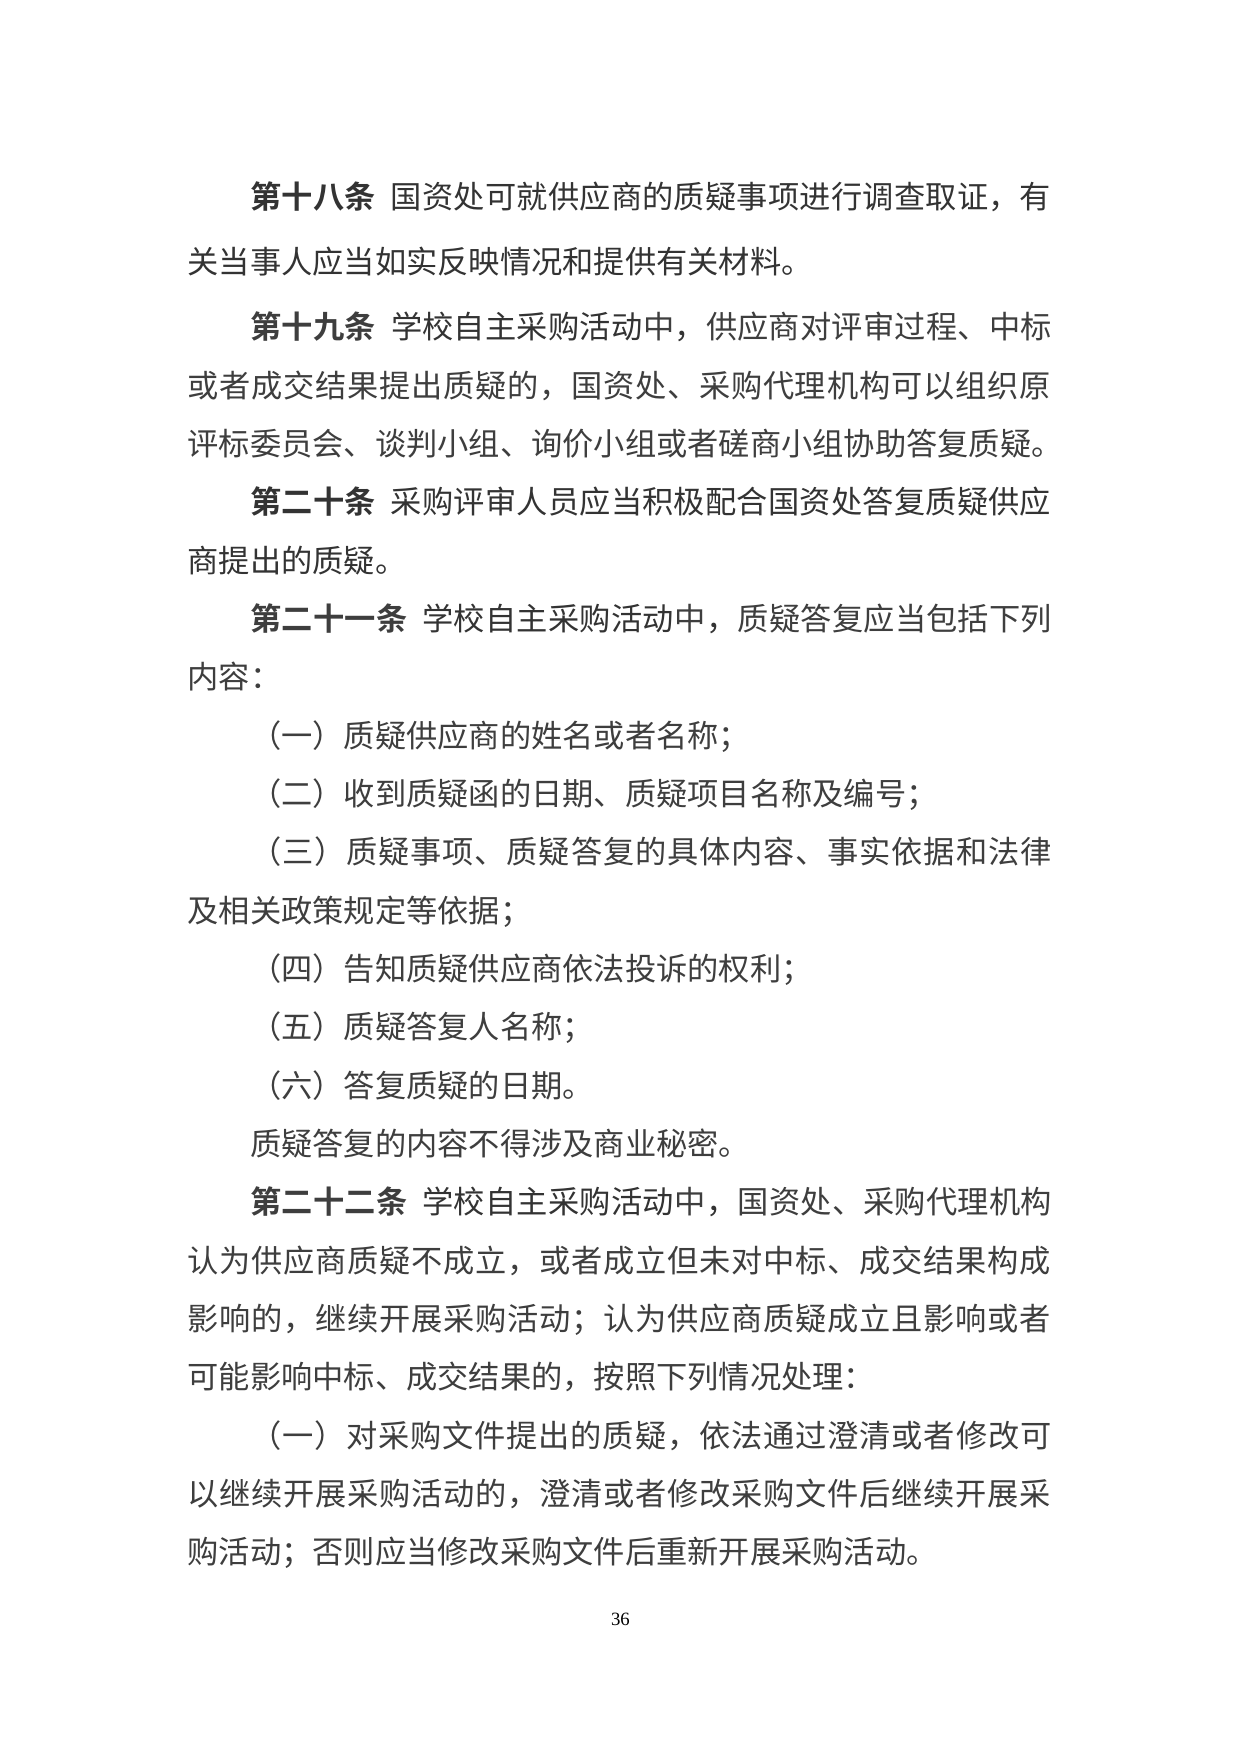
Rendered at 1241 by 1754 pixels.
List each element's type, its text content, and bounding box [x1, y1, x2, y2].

text 第二十二条 学校自主采购活动中，国资处、采购代理机构认为供应商质疑不成立，或者成立但未对中标、成交结果构成影响的，继续开展采购活动；认为供应商质疑成立且影响或者可能影响中标、成交结果的，按照下列情况处理： [187, 1167, 1053, 1400]
text 第二十条 采购评审人员应当积极配合国资处答复质疑供应商提出的质疑。 [187, 467, 1053, 584]
text （六）答复质疑的日期。 [187, 1050, 1053, 1109]
text 第十九条 学校自主采购活动中，供应商对评审过程、中标或者成交结果提出质疑的，国资处、采购代理机构可以组织原评标委员会、谈判小组、询价小组或者磋商小组协助答复质疑。 [187, 292, 1053, 467]
text 第十八条 国资处可就供应商的质疑事项进行调查取证，有关当事人应当如实反映情况和提供有关材料。 [187, 162, 1053, 292]
text 第二十一条 学校自主采购活动中，质疑答复应当包括下列内容： [187, 584, 1053, 700]
text （三）质疑事项、质疑答复的具体内容、事实依据和法律及相关政策规定等依据； [187, 817, 1053, 934]
text （五）质疑答复人名称； [187, 992, 1053, 1050]
text （一）对采购文件提出的质疑，依法通过澄清或者修改可以继续开展采购活动的，澄清或者修改采购文件后继续开展采购活动；否则应当修改采购文件后重新开展采购活动。 [187, 1400, 1053, 1575]
text （二）收到质疑函的日期、质疑项目名称及编号； [187, 759, 1053, 817]
text （一）质疑供应商的姓名或者名称； [187, 700, 1053, 759]
text 质疑答复的内容不得涉及商业秘密。 [187, 1109, 1053, 1167]
text （四）告知质疑供应商依法投诉的权利； [187, 934, 1053, 992]
